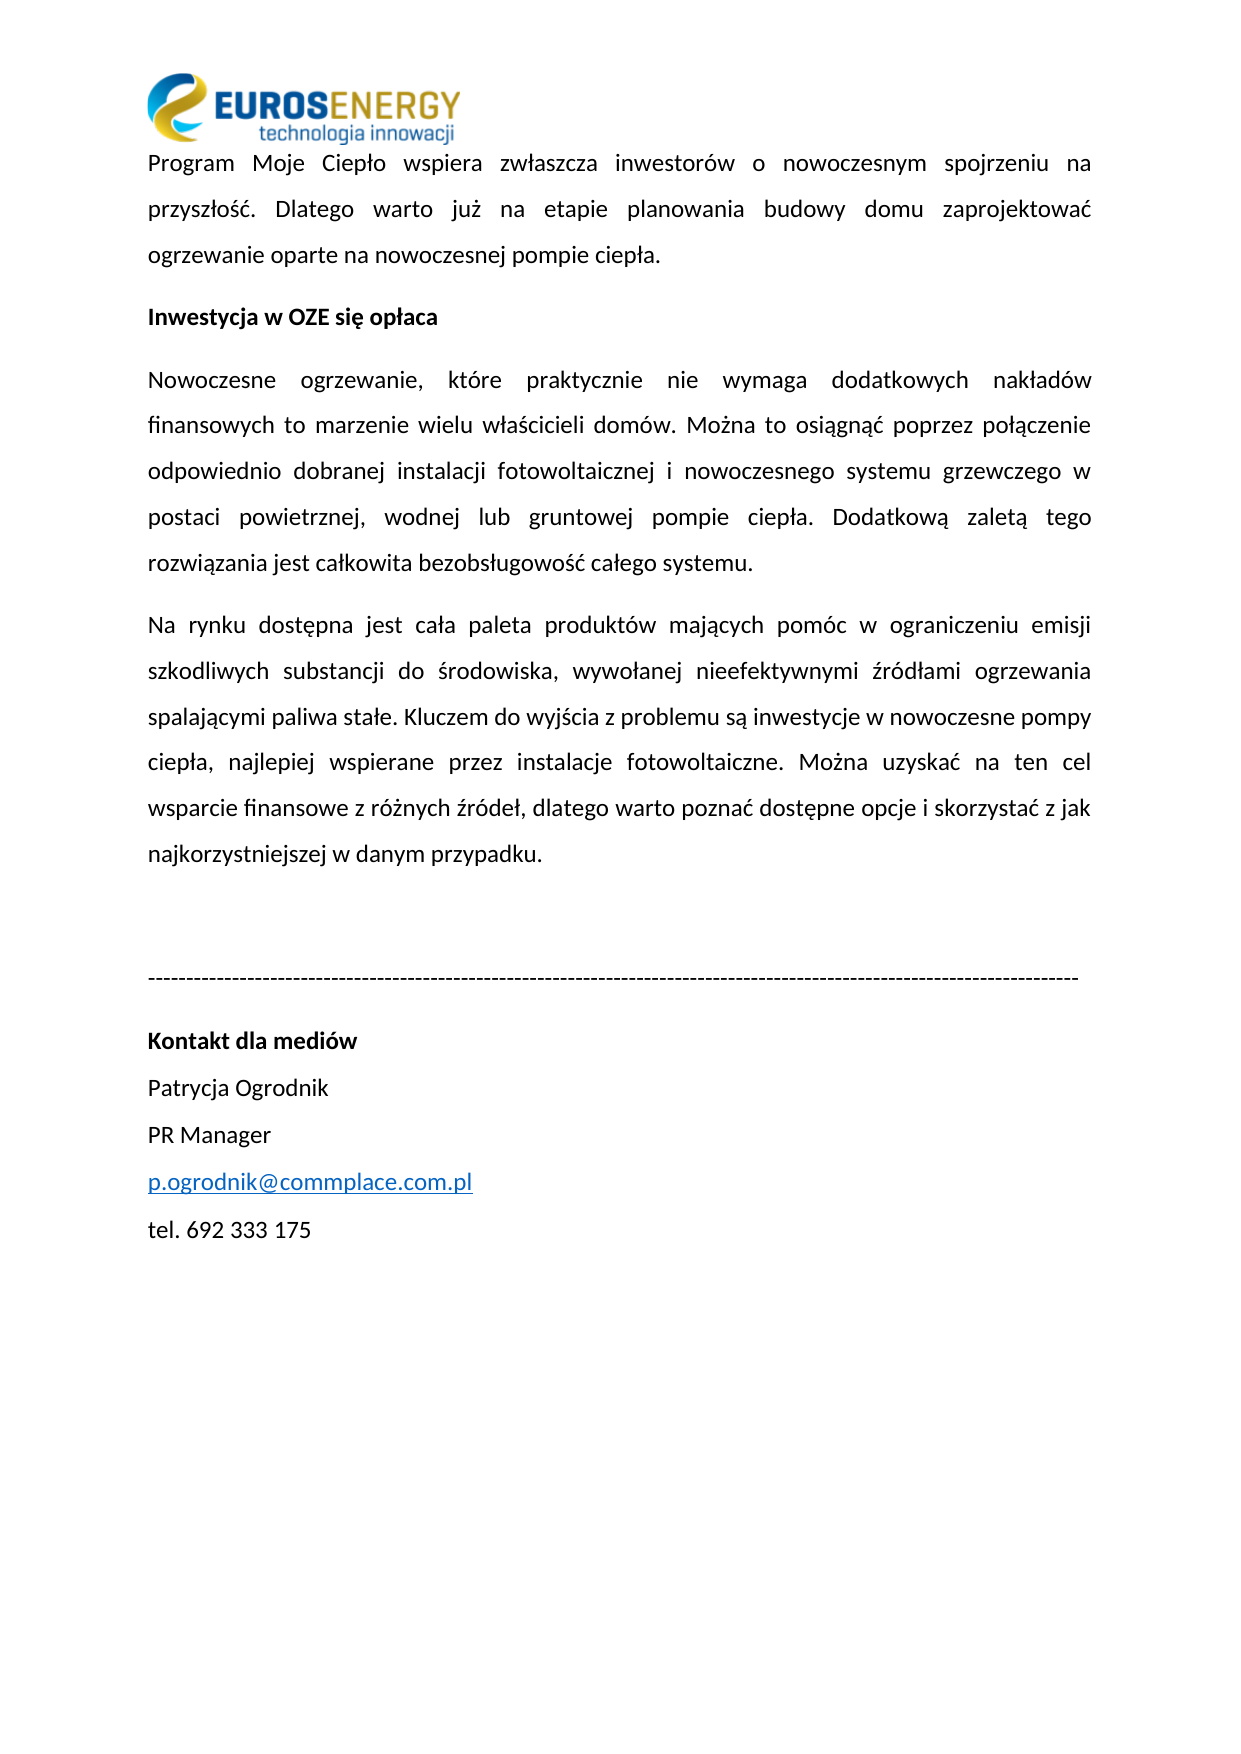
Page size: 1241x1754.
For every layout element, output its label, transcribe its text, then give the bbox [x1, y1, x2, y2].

text Patrycja Ogrodnik [148, 1072, 1093, 1103]
text Na rynku dostępna jest cała paleta produktów mających pomóc w ograniczeniu emisji szkodliwych substancji do środowiska, wywołanej nieefektywnymi źródłami ogrzewania spalającymi paliwa stałe. Kluczem do wyjścia z problemu są inwestycje w nowoczesne pompy ciepła, najlepiej wspierane przez instalacje fotowoltaiczne. Można uzyskać na ten cel wsparcie finansowe z różnych źródeł, dlatego warto poznać dostępne opcje i skorzystać z jak najkorzystniejszej w danym przypadku. [148, 609, 1093, 868]
text p.ogrodnik@commplace.com.pl [148, 1167, 1093, 1197]
text Program Moje Ciepło wspiera zwłaszcza inwestorów o nowoczesnym spojrzeniu na przyszłość. Dlatego warto już na etapie planowania budowy domu zaprojektować ogrzewanie oparte na nowoczesnej pompie ciepła. [148, 148, 1093, 269]
picture [147, 73, 461, 145]
text PR Manager [148, 1119, 1093, 1150]
text Nowoczesne ogrzewanie, które praktycznie nie wymaga dodatkowych nakładów finansowych to marzenie wielu właścicieli domów. Można to osiągnąć poprzez połączenie odpowiednio dobranej instalacji fotowoltaicznej i nowoczesnego systemu grzewczego w postaci powietrznej, wodnej lub gruntowej pompie ciepła. Dodatkową zaletą tego rozwiązania jest całkowita bezobsługowość całego systemu. [148, 364, 1093, 577]
text Kontakt dla mediów [148, 1025, 1093, 1056]
text Inwestycja w OZE się opłaca [148, 301, 1093, 332]
text -------------------------------------------------------------------------------------------------------------------------- [148, 963, 1093, 993]
text tel. 692 333 175 [148, 1214, 1093, 1244]
